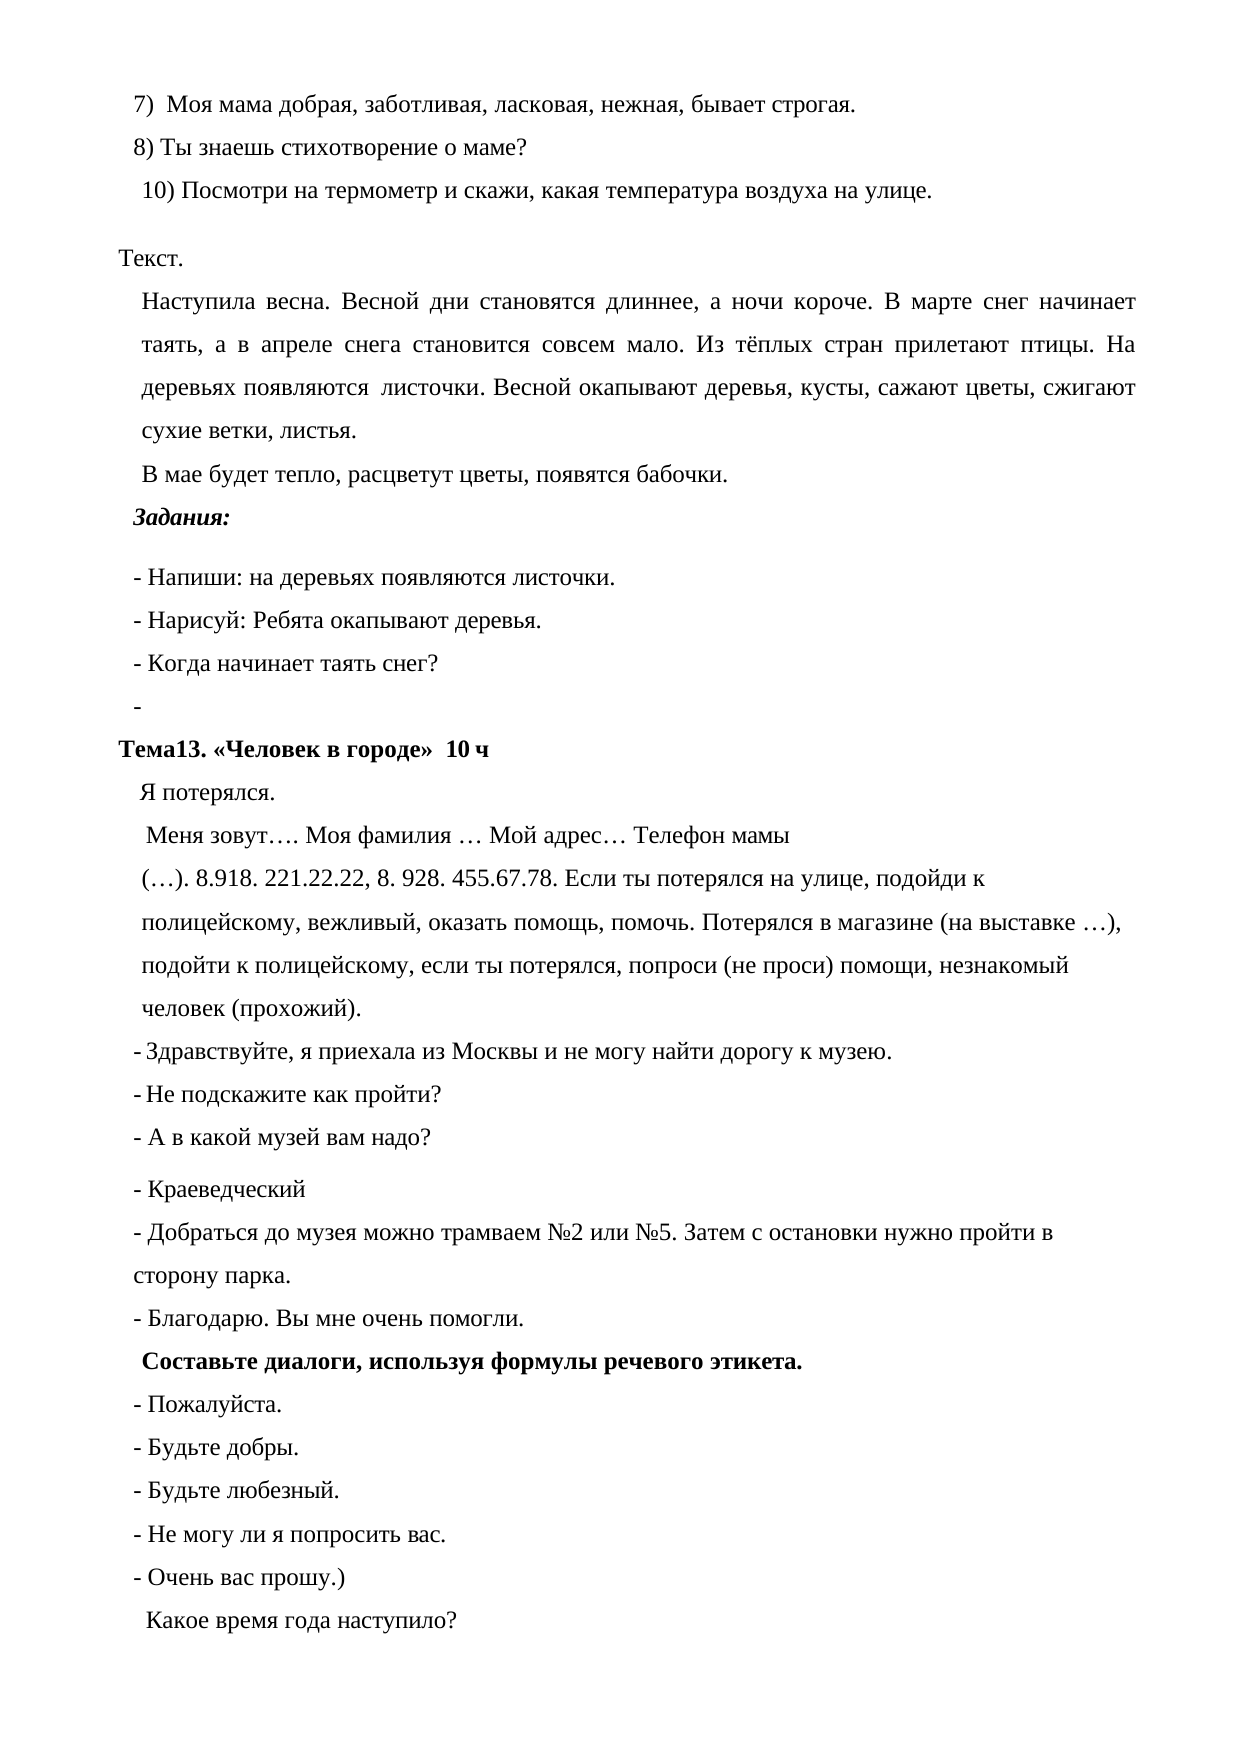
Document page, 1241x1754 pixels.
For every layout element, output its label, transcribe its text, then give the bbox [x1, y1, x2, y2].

list Моя мама добрая, заботливая, ласковая, нежная, бывает строгая. [133, 89, 1152, 117]
list Добраться до музея можно трамваем №2 или №5. Затем с остановки нужно пройти в сторону парка. [133, 1217, 1134, 1289]
list Не могу ли я попросить вас. [133, 1519, 1152, 1547]
text (…). 8.918. 221.22.22, 8. 928. 455.67.78. Если ты потерялся на улице, подойди к полицейскому, вежливый, оказать помощь, помочь. Потерялся в магазине (на выставке …), подойти к полицейскому, если ты потерялся, попроси (не проси) помощи, незнакомый человек (прохожий). [141, 863, 1136, 1022]
list Напиши: на деревьях появляются листочки. [133, 562, 1152, 590]
subtitle Тема13. «Человек в городе» 10 ч [118, 734, 1152, 763]
list Будьте любезный. [133, 1476, 1152, 1504]
text Задания: [133, 502, 1152, 531]
list Благодарю. Вы мне очень помогли. [133, 1303, 1152, 1332]
text В мае будет тепло, расцветут цветы, появятся бабочки. [141, 459, 1152, 487]
text Наступила весна. Весной дни становятся длиннее, а ночи короче. В марте снег начинает таять, а в апреле снега становится совсем мало. Из тёплых стран прилетают птицы. На деревьях появляются листочки. Весной окапывают деревья, кусты, сажают цветы, сжигают сухие ветки, листья. [141, 286, 1137, 444]
text Какое время года наступило? [146, 1605, 1152, 1634]
list Будьте добры. [133, 1432, 1152, 1461]
list Когда начинает таять снег? [133, 648, 1152, 677]
list Пожалуйста. [133, 1389, 1152, 1418]
list Нарисуй: Ребята окапывают деревья. [133, 605, 1152, 633]
list Ты знаешь стихотворение о маме? [133, 132, 1152, 161]
list Здравствуйте, я приехала из Москвы и не могу найти дорогу к музею. [133, 1036, 930, 1065]
text Составьте диалоги, используя формулы речевого этикета. [141, 1346, 1152, 1375]
text 10) Посмотри на термометр и скажи, какая температура воздуха на улице. [141, 175, 1152, 204]
text Меня зовут…. Моя фамилия … Мой адрес… Телефон мамы [139, 820, 1152, 849]
list Не подскажите как пройти? [133, 1079, 930, 1108]
list Краеведческий [133, 1174, 1152, 1202]
list Очень вас прошу.) [133, 1562, 1152, 1591]
subtitle Текст. [118, 243, 1152, 272]
text Я потерялся. [139, 777, 1152, 806]
list А в какой музей вам надо? [133, 1122, 1152, 1151]
